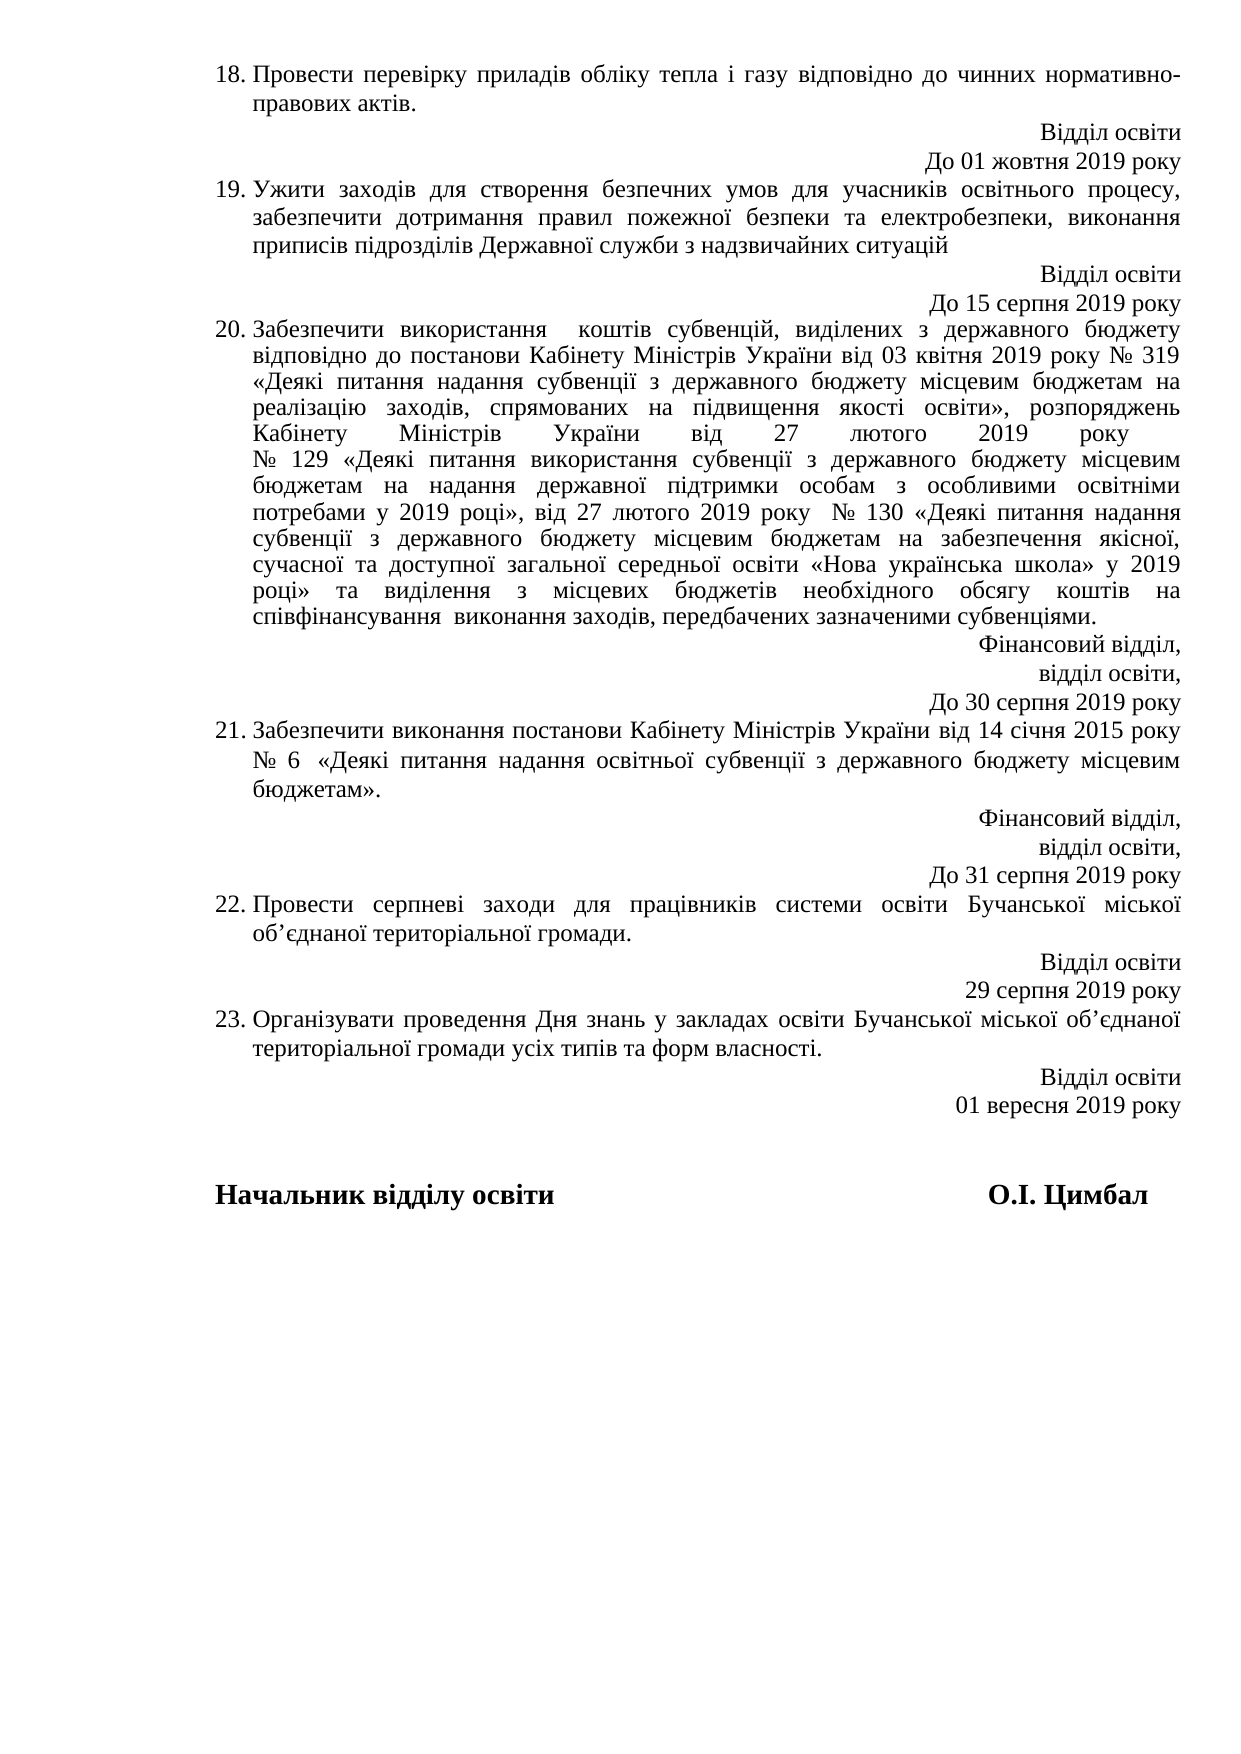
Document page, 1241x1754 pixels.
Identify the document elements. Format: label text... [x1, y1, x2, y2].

text До 01 жовтня 2019 року [215, 146, 1181, 175]
text Відділ освіти [215, 259, 1181, 288]
text До 30 серпня 2019 року [215, 687, 1181, 716]
text відділ освіти, [215, 658, 1181, 687]
text Фінансовий відділ, [215, 803, 1181, 832]
list Забезпечити виконання постанови Кабінету Міністрів України від 14 січня 2015 року № 6 «Деякі питання надання освітньої субвенції з державного бюджету місцевим бюджетам». [215, 716, 1181, 803]
list Провести серпневі заходи для працівників системи освіти Бучанської міської об’єднаної територіальної громади. [215, 889, 1181, 947]
text Фінансовий відділ, [215, 629, 1181, 658]
list Провести перевірку приладів обліку тепла і газу відповідно до чинних нормативно-правових актів. [215, 59, 1181, 117]
list Забезпечити використання коштів субвенцій, виділених з державного бюджету відповідно до постанови Кабінету Міністрів України від 03 квітня 2019 року № 319 «Деякі питання надання субвенції з державного бюджету місцевим бюджетам на реалізацію заходів, спрямованих на підвищення якості освіти», розпоряджень Кабінету Міністрів України від 27 лютого 2019 року № 129 «Деякі питання використання субвенції з державного бюджету місцевим бюджетам на надання державної підтримки особам з особливими освітніми потребами у 2019 році», від 27 лютого 2019 року № 130 «Деякі питання надання субвенції з державного бюджету місцевим бюджетам на забезпечення якісної, сучасної та доступної загальної середньої освіти «Нова українська школа» у 2019 році» та виділення з місцевих бюджетів необхідного обсягу коштів на співфінансування виконання заходів, передбачених зазначеними субвенціями. [215, 317, 1181, 629]
text До 15 серпня 2019 року [215, 288, 1181, 317]
list Організувати проведення Дня знань у закладах освіти Бучанської міської об’єднаної територіальної громади усіх типів та форм власності. [215, 1004, 1181, 1062]
text Відділ освіти [215, 1062, 1181, 1091]
text 29 серпня 2019 року [215, 976, 1181, 1004]
text До 31 серпня 2019 року [215, 861, 1181, 889]
text відділ освіти, [215, 832, 1181, 861]
text Відділ освіти [215, 117, 1181, 146]
text Начальник відділу освіти О.І. Цимбал [215, 1177, 1181, 1210]
list Ужити заходів для створення безпечних умов для учасників освітнього процесу, забезпечити дотримання правил пожежної безпеки та електробезпеки, виконання приписів підрозділів Державної служби з надзвичайних ситуацій [215, 175, 1181, 259]
text Відділ освіти [215, 947, 1181, 976]
text 01 вересня 2019 року [215, 1091, 1181, 1119]
